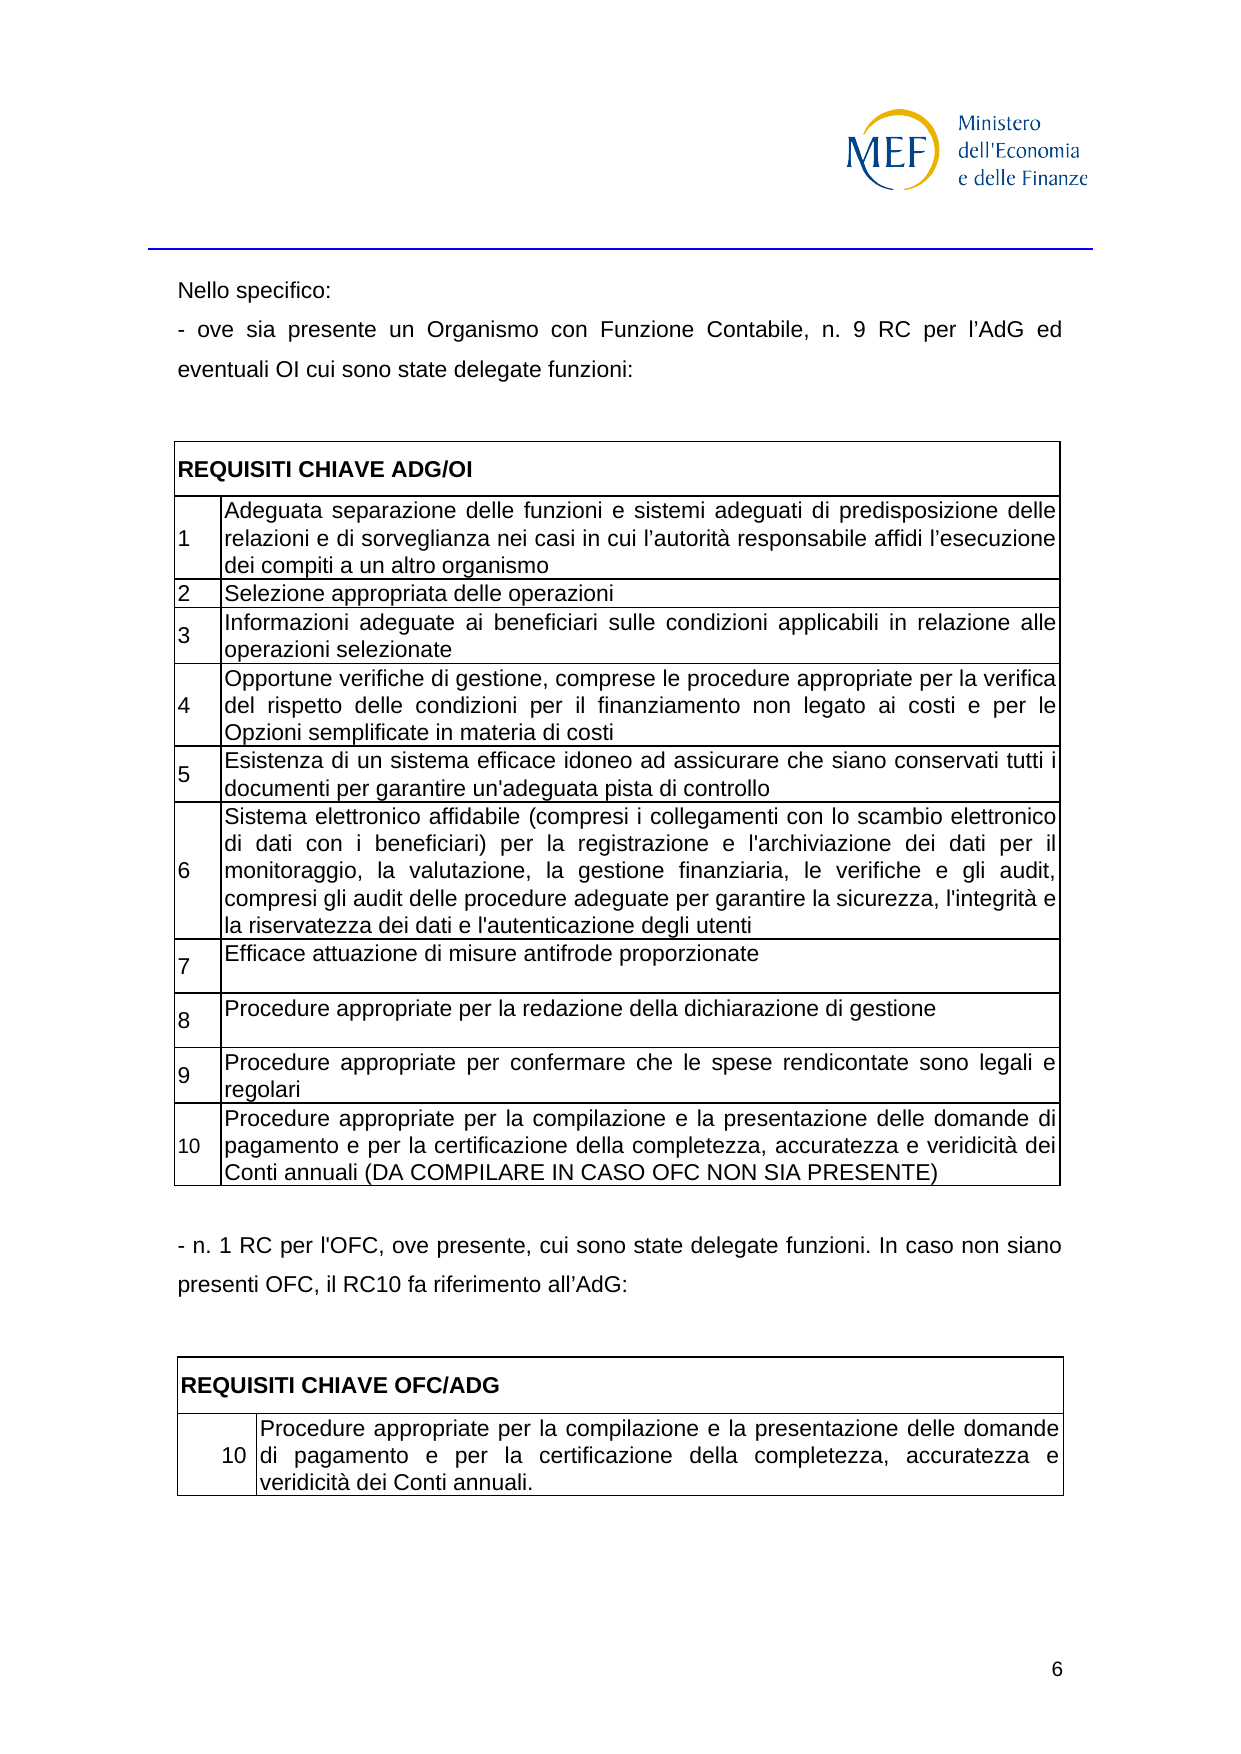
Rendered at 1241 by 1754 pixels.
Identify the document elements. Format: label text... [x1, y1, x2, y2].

table_cell 2 [175, 580, 220, 607]
table_cell Informazioni adeguate ai beneficiari sulle condizioni applicabili in relazione alle operazioni selezionate [222, 608, 1059, 662]
table_cell Sistema elettronico affidabile (compresi i collegamenti con lo scambio elettronico di dati con i beneficiari) per la registrazione e l'archiviazione dei dati per il monitoraggio, la valutazione, la gestione finanziaria, le verifiche e gli audit, compresi gli audit delle procedure adeguate per garantire la sicurezza, l'integrità e la riservatezza dei dati e l'autenticazione degli utenti [222, 803, 1059, 938]
table_header REQUISITI CHIAVE OFC/ADG [178, 1358, 1063, 1412]
table_cell 10 [178, 1414, 256, 1495]
table_cell 10 [175, 1104, 220, 1185]
table_cell Esistenza di un sistema efficace idoneo ad assicurare che siano conservati tutti i documenti per garantire un'adeguata pista di controllo [222, 747, 1059, 801]
table_cell 7 [175, 940, 220, 992]
table_cell 3 [175, 608, 220, 662]
table_header REQUISITI CHIAVE ADG/OI [175, 442, 1059, 495]
picture [846, 109, 1088, 190]
table_cell 8 [175, 994, 220, 1046]
table_cell Opportune verifiche di gestione, comprese le procedure appropriate per la verifica del rispetto delle condizioni per il finanziamento non legato ai costi e per le Opzioni semplificate in materia di costi [222, 664, 1059, 745]
text - ove sia presente un Organismo con Funzione Contabile, n. 9 RC per l’AdG ed eventuali OI cui sono state delegate funzioni: [177, 316, 1063, 382]
table_cell Selezione appropriata delle operazioni [222, 580, 1059, 607]
table_cell Adeguata separazione delle funzioni e sistemi adeguati di predisposizione delle relazioni e di sorveglianza nei casi in cui l’autorità responsabile affidi l’esecuzione dei compiti a un altro organismo [222, 497, 1059, 578]
table_cell 4 [175, 664, 220, 745]
text Nello specifico: [177, 277, 1063, 303]
table_cell 6 [175, 803, 220, 938]
table_cell Procedure appropriate per la compilazione e la presentazione delle domande di pagamento e per la certificazione della completezza, accuratezza e veridicità dei Conti annuali (DA COMPILARE IN CASO OFC NON SIA PRESENTE) [222, 1104, 1059, 1185]
table_cell Procedure appropriate per la redazione della dichiarazione di gestione [222, 994, 1059, 1046]
table_cell 9 [175, 1048, 220, 1102]
table_cell Efficace attuazione di misure antifrode proporzionate [222, 940, 1059, 992]
table_cell 1 [175, 497, 220, 578]
table_cell Procedure appropriate per la compilazione e la presentazione delle domande di pagamento e per la certificazione della completezza, accuratezza e veridicità dei Conti annuali. [257, 1414, 1063, 1495]
table_cell 5 [175, 747, 220, 801]
table_cell Procedure appropriate per confermare che le spese rendicontate sono legali e regolari [222, 1048, 1059, 1102]
text - n. 1 RC per l'OFC, ove presente, cui sono state delegate funzioni. In caso non siano presenti OFC, il RC10 fa riferimento all’AdG: [177, 1232, 1063, 1298]
